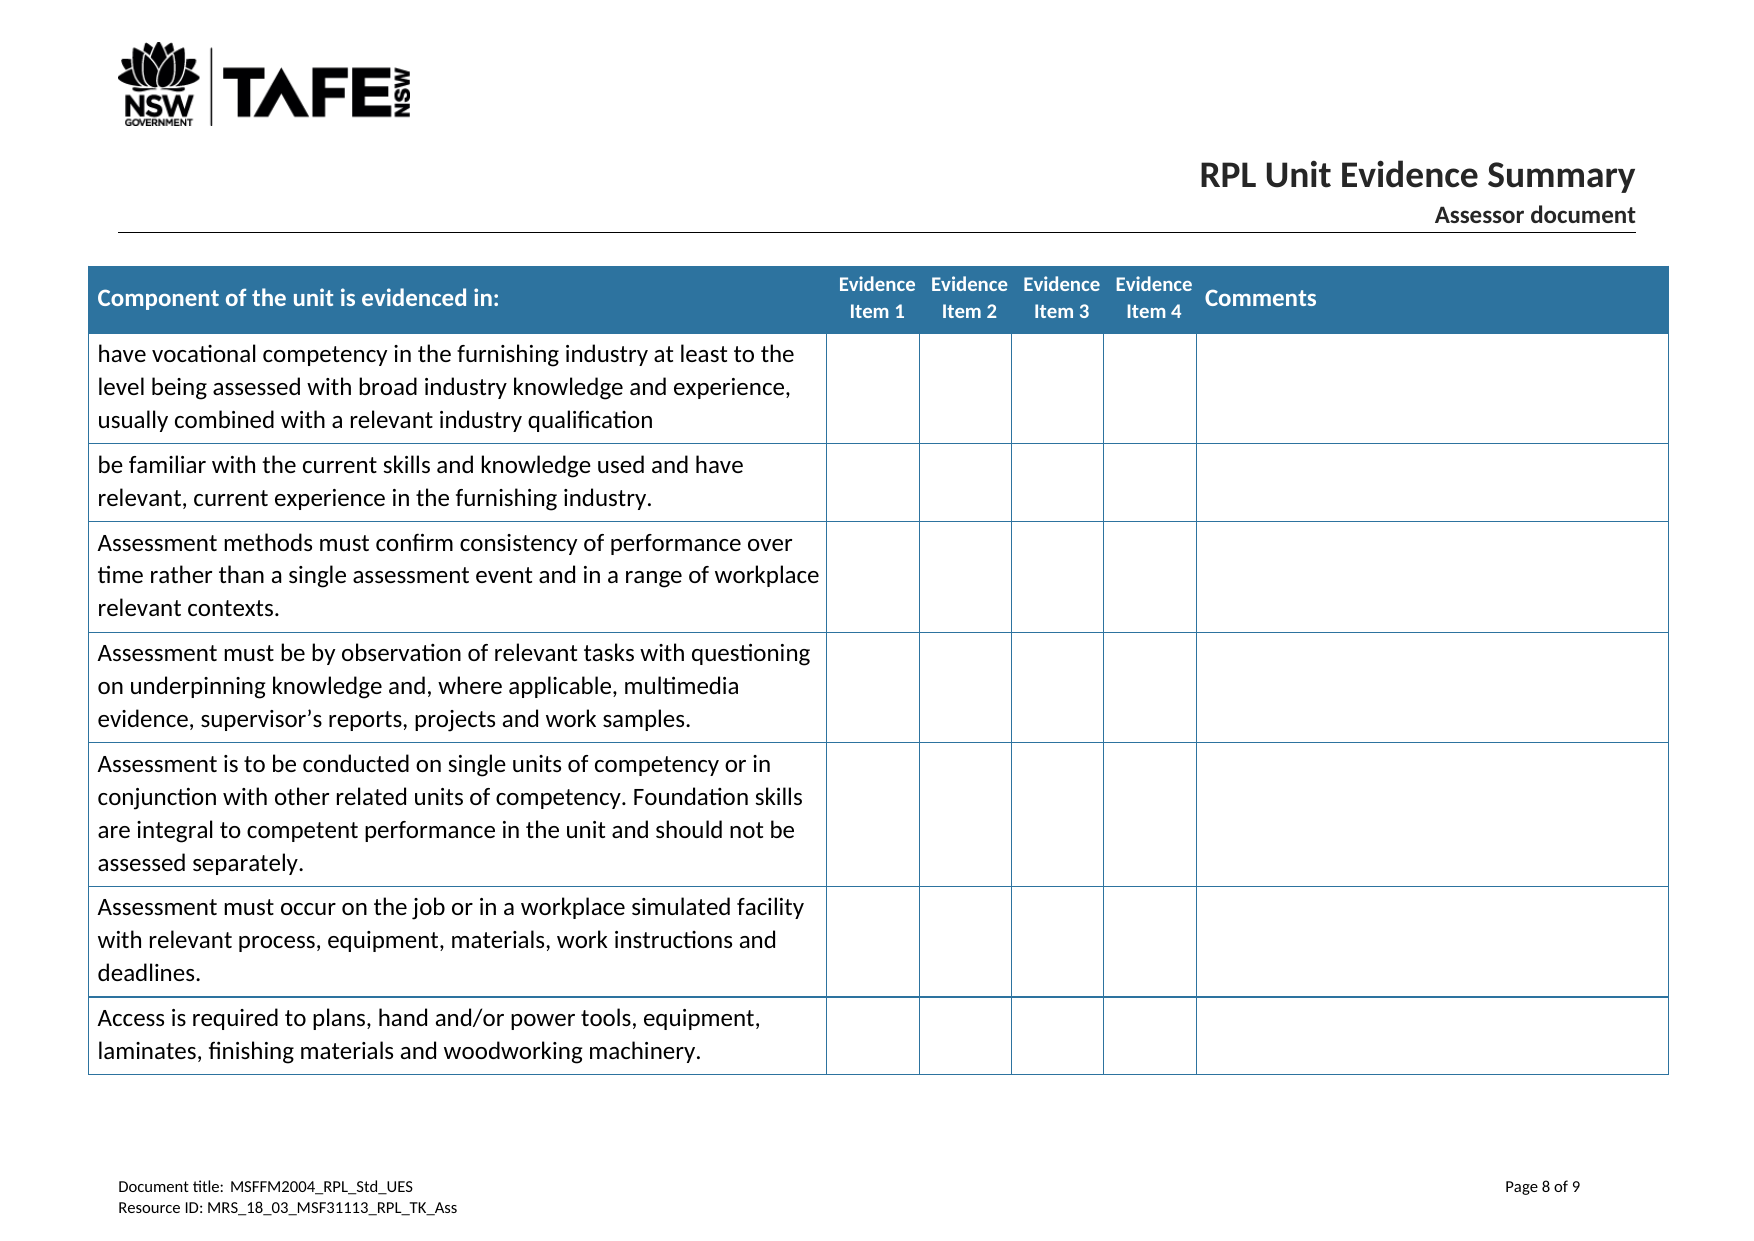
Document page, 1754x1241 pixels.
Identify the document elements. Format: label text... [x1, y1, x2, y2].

table_cell [1012, 522, 1103, 632]
table_cell [920, 887, 1011, 996]
table_cell [1104, 743, 1196, 886]
table_header Component of the unit is evidenced in: [89, 267, 826, 333]
table_cell [1104, 998, 1196, 1074]
table_cell [1197, 334, 1668, 443]
table_cell [1012, 633, 1103, 742]
table_cell [1197, 887, 1668, 996]
table_cell [1104, 522, 1196, 632]
table_cell [1197, 633, 1668, 742]
table_header Evidence Item 4 [1104, 267, 1196, 333]
table_cell [1012, 334, 1103, 443]
table_cell [1104, 334, 1196, 443]
table_cell [827, 743, 919, 886]
table_cell Assessment methods must confirm consistency of performance over time rather than a single assessment event and in a range of workplace relevant contexts. [89, 522, 826, 632]
table_cell have vocational competency in the furnishing industry at least to the level being assessed with broad industry knowledge and experience, usually combined with a relevant industry qualification [89, 334, 826, 443]
table_header Evidence Item 1 [827, 267, 919, 333]
table_cell [920, 334, 1011, 443]
table_cell Assessment is to be conducted on single units of competency or in conjunction with other related units of competency. Foundation skills are integral to competent performance in the unit and should not be assessed separately. [89, 743, 826, 886]
table_cell [920, 633, 1011, 742]
table_cell [1012, 743, 1103, 886]
table_cell [1012, 887, 1103, 996]
table_cell [1012, 444, 1103, 521]
table_cell [920, 522, 1011, 632]
table_cell [827, 633, 919, 742]
table_cell be familiar with the current skills and knowledge used and have relevant, current experience in the furnishing industry. [89, 444, 826, 521]
table_cell [1104, 444, 1196, 521]
table_cell [1197, 522, 1668, 632]
table_cell [920, 998, 1011, 1074]
table_cell [1104, 887, 1196, 996]
table_header Evidence Item 2 [920, 267, 1011, 333]
table_cell [1012, 998, 1103, 1074]
table_cell [827, 522, 919, 632]
table_cell [1104, 633, 1196, 742]
table_cell Assessment must be by observation of relevant tasks with questioning on underpinning knowledge and, where applicable, multimedia evidence, supervisor’s reports, projects and work samples. [89, 633, 826, 742]
table_cell [920, 444, 1011, 521]
table_cell [1197, 444, 1668, 521]
table_cell Assessment must occur on the job or in a workplace simulated facility with relevant process, equipment, materials, work instructions and deadlines. [89, 887, 826, 996]
table_cell [827, 334, 919, 443]
picture [118, 42, 410, 126]
table_cell [920, 743, 1011, 886]
table_cell [827, 444, 919, 521]
table_cell [1197, 998, 1668, 1074]
table_cell [1197, 743, 1668, 886]
table_header Evidence Item 3 [1012, 267, 1103, 333]
table_cell [827, 887, 919, 996]
table_cell [827, 998, 919, 1074]
table_cell Access is required to plans, hand and/or power tools, equipment, laminates, finishing materials and woodworking machinery. [89, 998, 826, 1074]
table_header Comments [1197, 267, 1668, 333]
